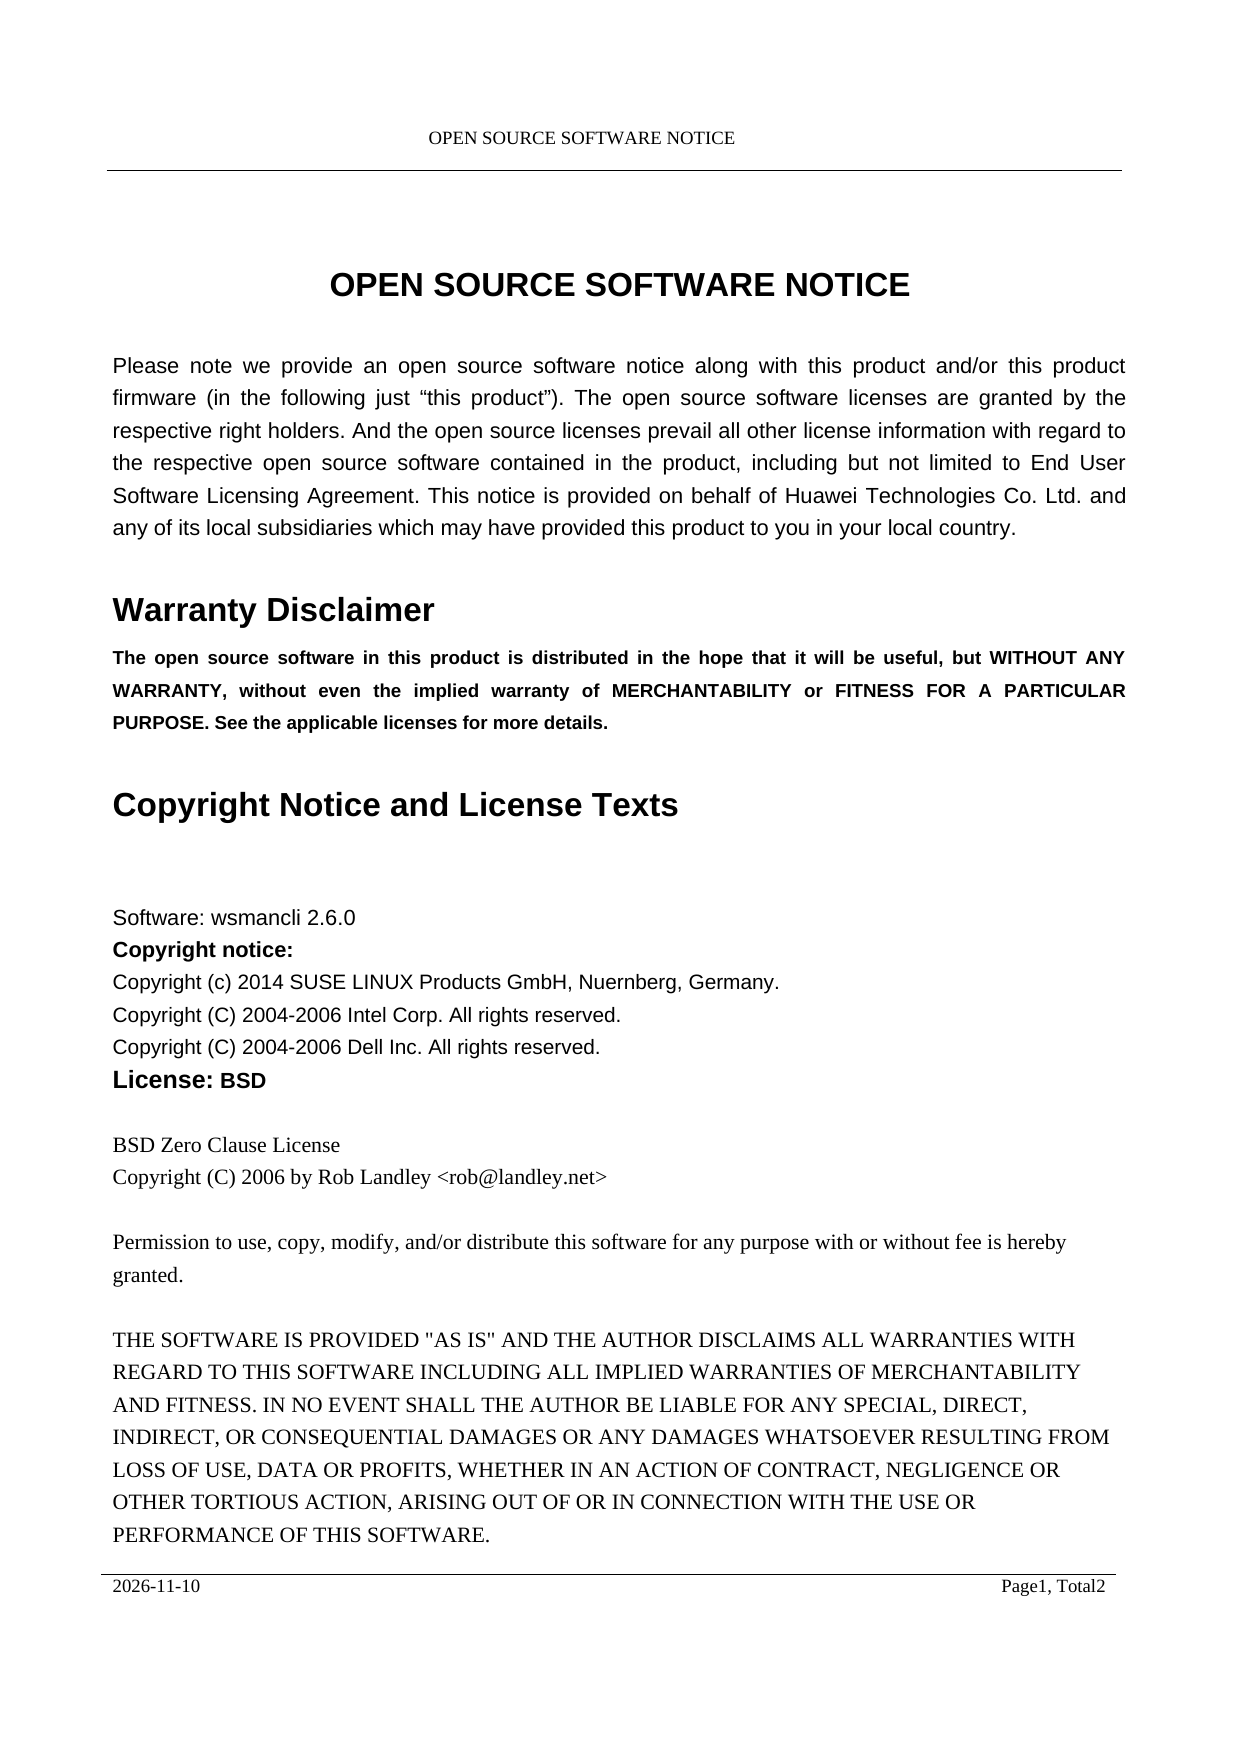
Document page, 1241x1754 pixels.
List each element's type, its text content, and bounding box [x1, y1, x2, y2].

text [112, 1063, 1128, 1551]
text Copyright Notice and License Texts [112, 771, 1128, 836]
text Copyright notice: [112, 933, 1128, 966]
text Software: wsmancli 2.6.0 [112, 901, 1128, 933]
text The open source software in this product is distributed in the hope that it will be useful, but WITHOUT ANY WARRANTY, without even the implied warranty of MERCHANTABILITY or FITNESS FOR A PARTICULAR PURPOSE. See the applicable licenses for more details. [112, 641, 1128, 739]
text Copyright (C) 2004-2006 Intel Corp. All rights reserved. [112, 998, 1128, 1031]
text Warranty Disclaimer [112, 576, 1128, 641]
text Copyright (C) 2004-2006 Dell Inc. All rights reserved. [112, 1031, 1128, 1063]
text Copyright (c) 2014 SUSE LINUX Products GmbH, Nuernberg, Germany. [112, 966, 1128, 998]
text Please note we provide an open source software notice along with this product and/or this product firmware (in the following just “this product”). The open source software licenses are granted by the respective right holders. And the open source licenses prevail all other license information with regard to the respective open source software contained in the product, including but not limited to End User Software Licensing Agreement. This notice is provided on behalf of Huawei Technologies Co. Ltd. and any of its local subsidiaries which may have provided this product to you in your local country. [112, 349, 1128, 544]
text OPEN SOURCE SOFTWARE NOTICE [112, 251, 1128, 316]
